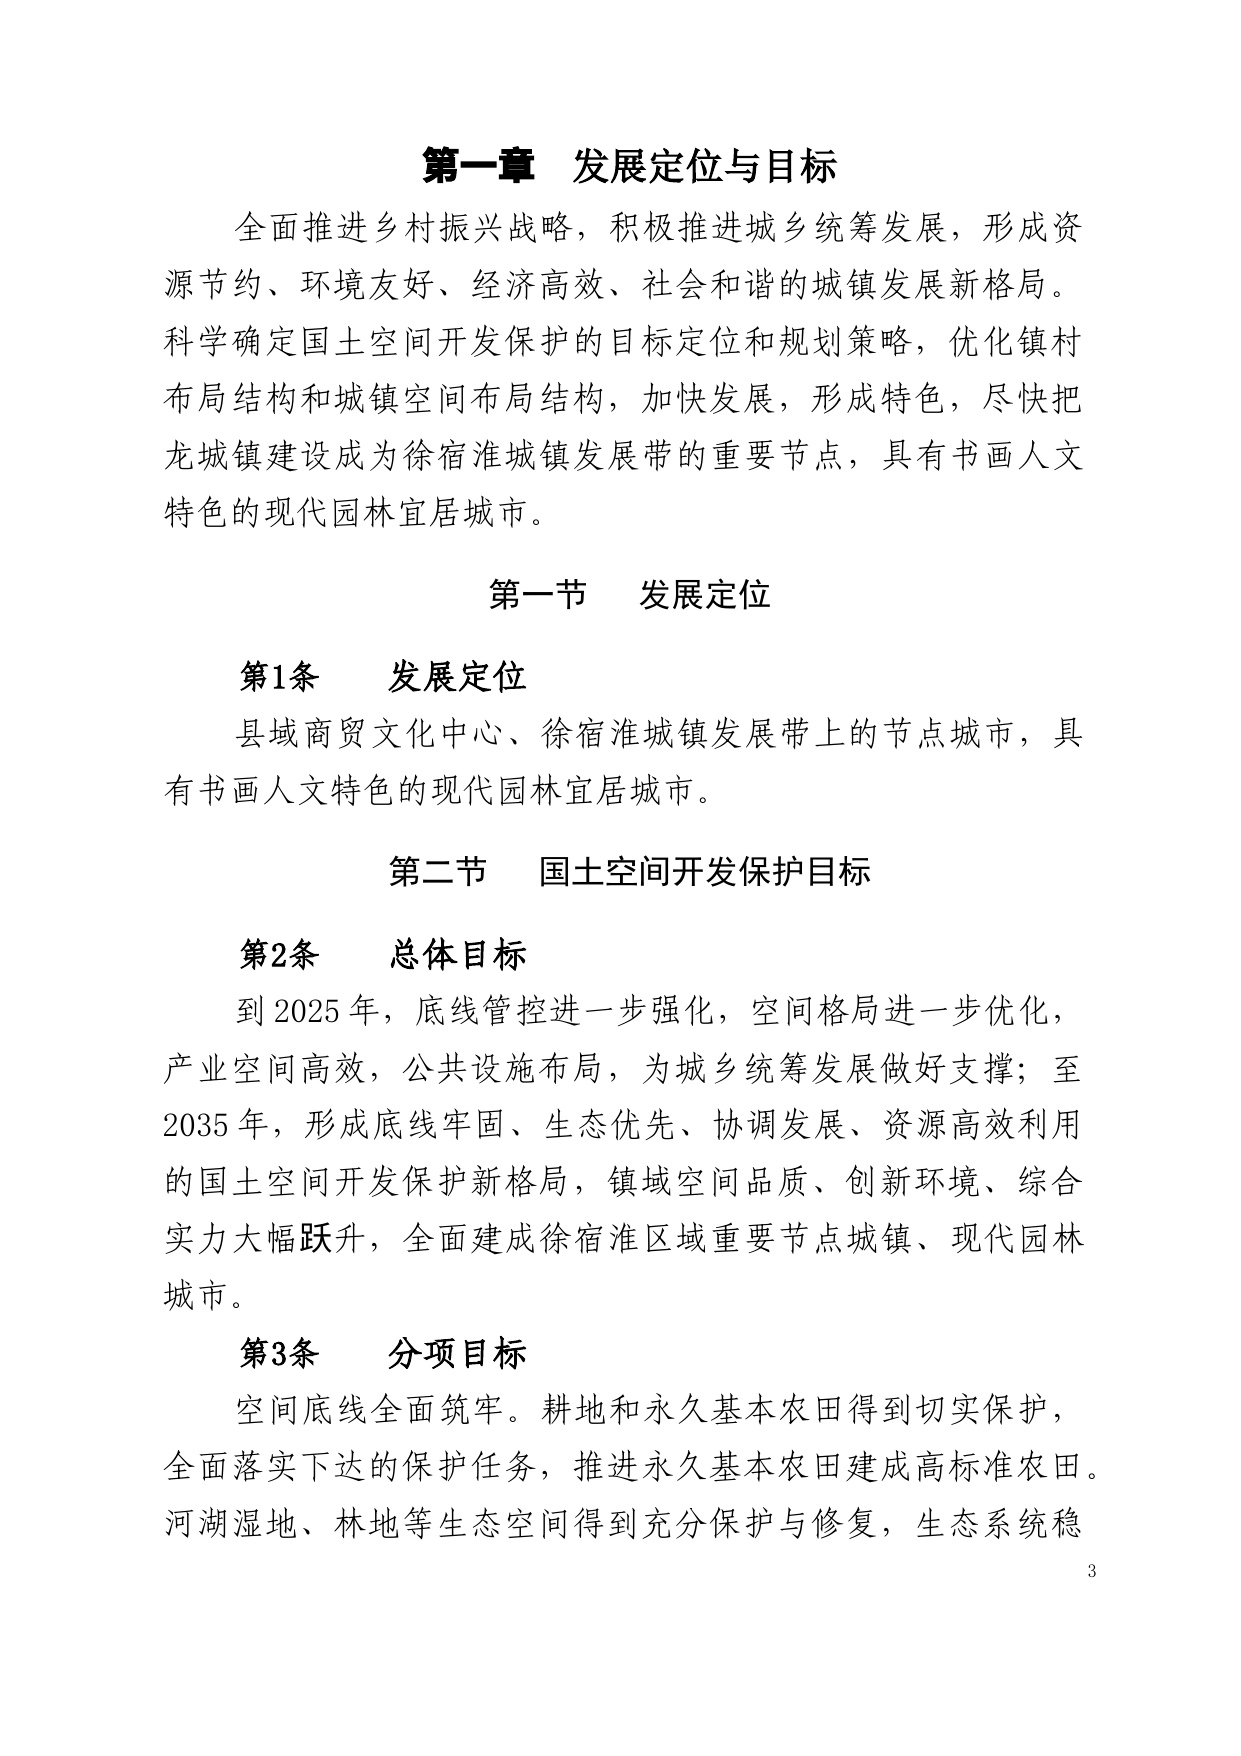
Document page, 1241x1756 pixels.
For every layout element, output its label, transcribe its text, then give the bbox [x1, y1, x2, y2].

subtitle 发展定位 [162, 573, 1096, 611]
text 分项目标 [162, 1331, 1085, 1369]
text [162, 1388, 1085, 1540]
subtitle 发展定位与目标 [162, 142, 1096, 184]
subtitle 国土空间开发保护目标 [162, 851, 1096, 889]
text 县域商贸文化中心、徐宿淮城镇发展带上的节点城市，具有书画人文特色的现代园林宜居城市。 [162, 712, 1085, 807]
text 全面推进乡村振兴战略，积极推进城乡统筹发展，形成资源节约、环境友好、经济高效、社会和谐的城镇发展新格局。科学确定国土空间开发保护的目标定位和规划策略，优化镇村布局结构和城镇空间布局结构，加快发展，形成特色，尽快把龙城镇建设成为徐宿淮城镇发展带的重要节点，具有书画人文特色的现代园林宜居城市。 [162, 206, 1085, 529]
text 总体目标 [162, 933, 1085, 971]
text 到2025年，底线管控进一步强化，空间格局进一步优化，产业空间高效，公共设施布局，为城乡统筹发展做好支撑；至2035年，形成底线牢固、生态优先、协调发展、资源高效利用的国土空间开发保护新格局，镇域空间品质、创新环境、综合实力大幅跃升，全面建成徐宿淮区域重要节点城镇、现代园林城市。 [162, 989, 1085, 1312]
text 发展定位 [162, 655, 1085, 693]
